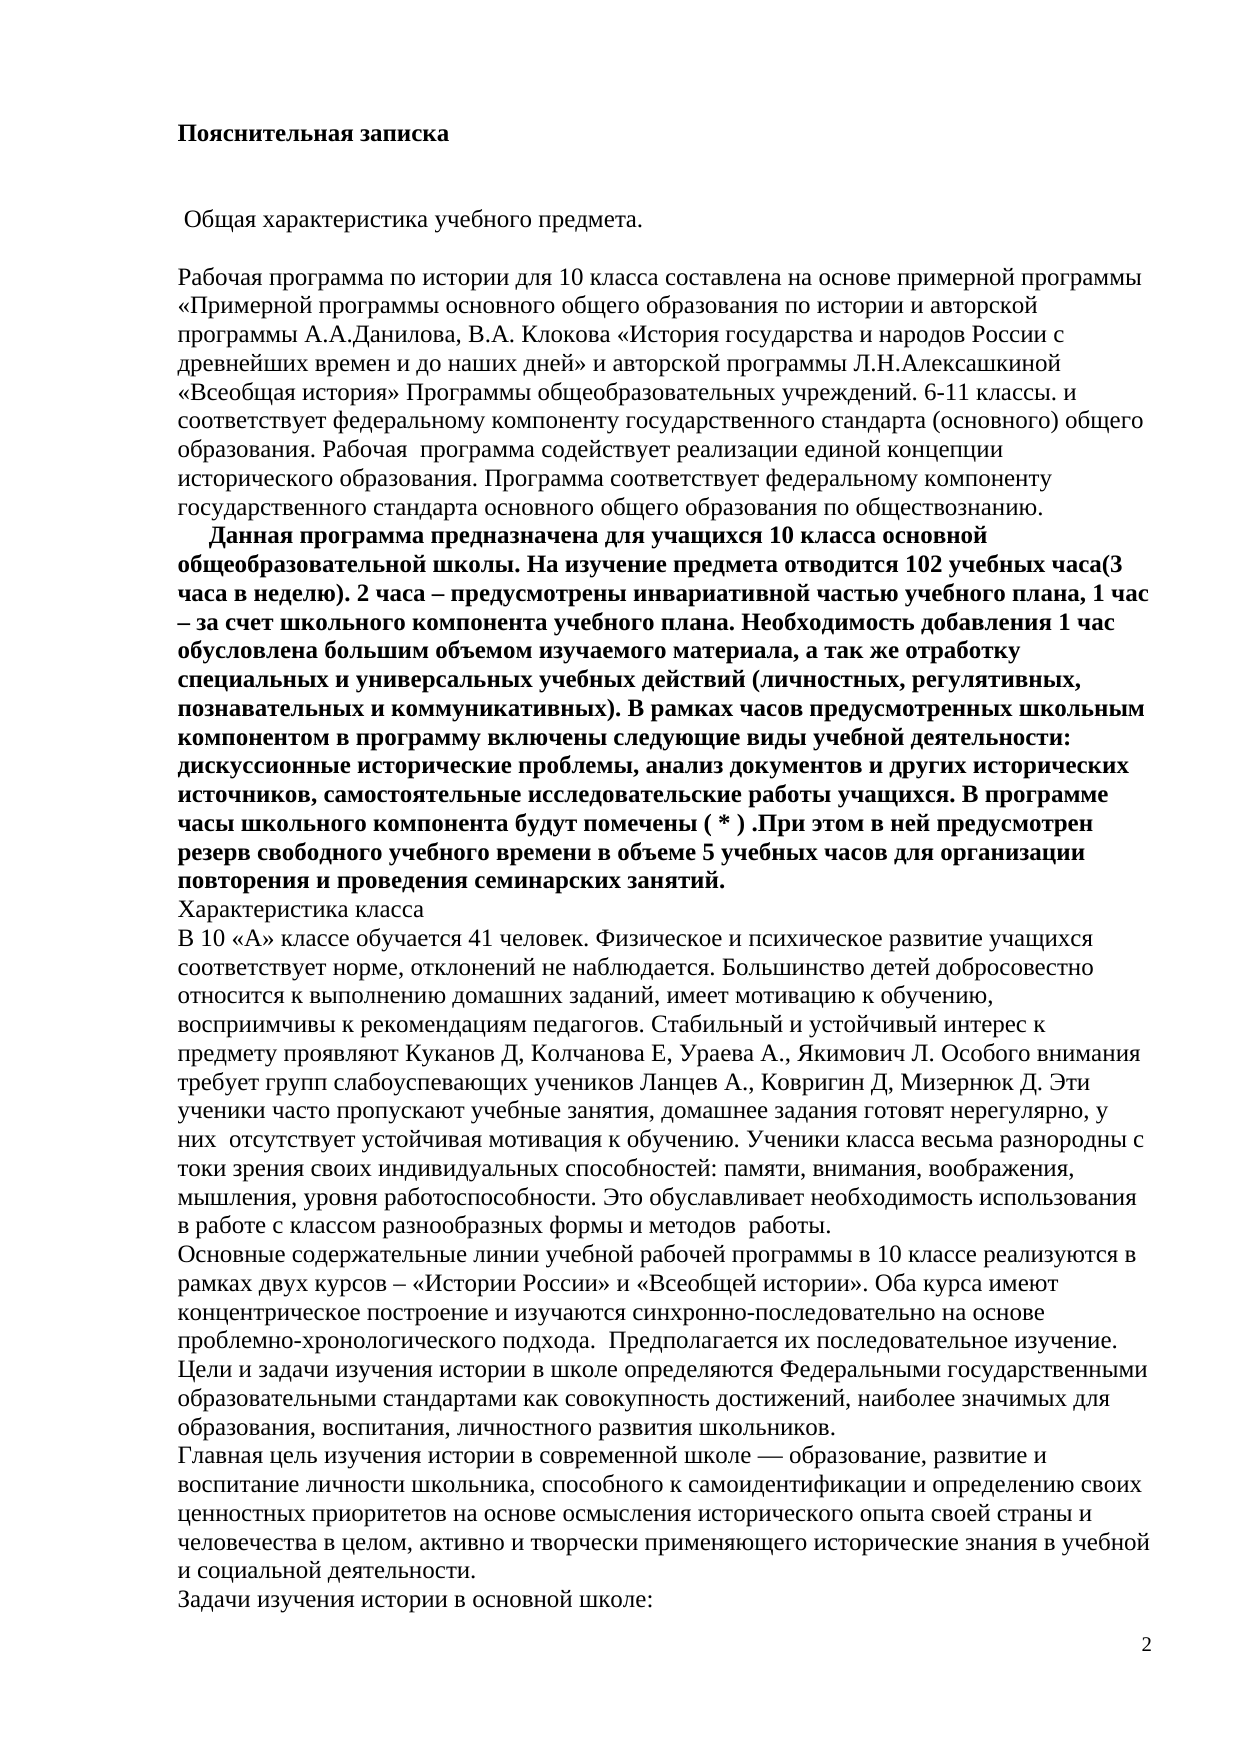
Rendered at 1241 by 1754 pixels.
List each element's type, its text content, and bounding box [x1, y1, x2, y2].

text Рабочая программа по истории для 10 класса составлена на основе примерной программы «Примерной программы основного общего образования по истории и авторской программы А.А.Данилова, В.А. Клокова «История государства и народов России с древнейших времен и до наших дней» и авторской программы Л.Н.Алексашкиной «Всеобщая история» Программы общеобразовательных учреждений. 6-11 классы. и соответствует федеральному компоненту государственного стандарта (основного) общего образования. Рабочая программа содействует реализации единой концепции исторического образования. Программа соответствует федеральному компоненту государственного стандарта основного общего образования по обществознанию. [177, 262, 1152, 521]
text Цели и задачи изучения истории в школе определяются Федеральными государственными образовательными стандартами как совокупность достижений, наиболее значимых для образования, воспитания, личностного развития школьников. [177, 1354, 1152, 1441]
text Основные содержательные линии учебной рабочей программы в 10 классе реализуются в рамках двух курсов – «Истории России» и «Всеобщей истории». Оба курса имеют концентрическое построение и изучаются синхронно-последовательно на основе проблемно-хронологического подхода. Предполагается их последовательное изучение. [177, 1239, 1152, 1354]
text Пояснительная записка [177, 118, 1152, 147]
text Главная цель изучения истории в современной школе — образование, развитие и воспитание личности школьника, способного к самоидентификации и определению своих ценностных приоритетов на основе осмысления исторического опыта своей страны и человечества в целом, активно и творчески применяющего исторические знания в учебной и социальной деятельности. [177, 1441, 1152, 1584]
text В 10 «А» классе обучается 41 человек. Физическое и психическое развитие учащихся соответствует норме, отклонений не наблюдается. Большинство детей добросовестно относится к выполнению домашних заданий, имеет мотивацию к обучению, восприимчивы к рекомендациям педагогов. Стабильный и устойчивый интерес к предмету проявляют Куканов Д, Колчанова Е, Ураева А., Якимович Л. Особого внимания требует групп слабоуспевающих учеников Ланцев А., Ковригин Д, Мизернюк Д. Эти ученики часто пропускают учебные занятия, домашнее задания готовят нерегулярно, у них отсутствует устойчивая мотивация к обучению. Ученики класса весьма разнородны с токи зрения своих индивидуальных способностей: памяти, внимания, воображения, мышления, уровня работоспособности. Это обуславливает необходимость использования в работе с классом разнообразных формы и методов работы. [177, 923, 1152, 1239]
text Характеристика класса [177, 894, 1152, 923]
text Общая характеристика учебного предмета. [177, 204, 1152, 233]
text Данная программа предназначена для учащихся 10 класса основной общеобразовательной школы. На изучение предмета отводится 102 учебных часа(3 часа в неделю). 2 часа – предусмотрены инвариативной частью учебного плана, 1 час – за счет школьного компонента учебного плана. Необходимость добавления 1 час обусловлена большим объемом изучаемого материала, а так же отработку специальных и универсальных учебных действий (личностных, регулятивных, познавательных и коммуникативных). В рамках часов предусмотренных школьным компонентом в программу включены следующие виды учебной деятельности: дискуссионные исторические проблемы, анализ документов и других исторических источников, самостоятельные исследовательские работы учащихся. В программе часы школьного компонента будут помечены ( * ) .При этом в ней предусмотрен резерв свободного учебного времени в объеме 5 учебных часов для организации повторения и проведения семинарских занятий. [177, 521, 1152, 894]
text Задачи изучения истории в основной школе: [177, 1584, 1152, 1613]
